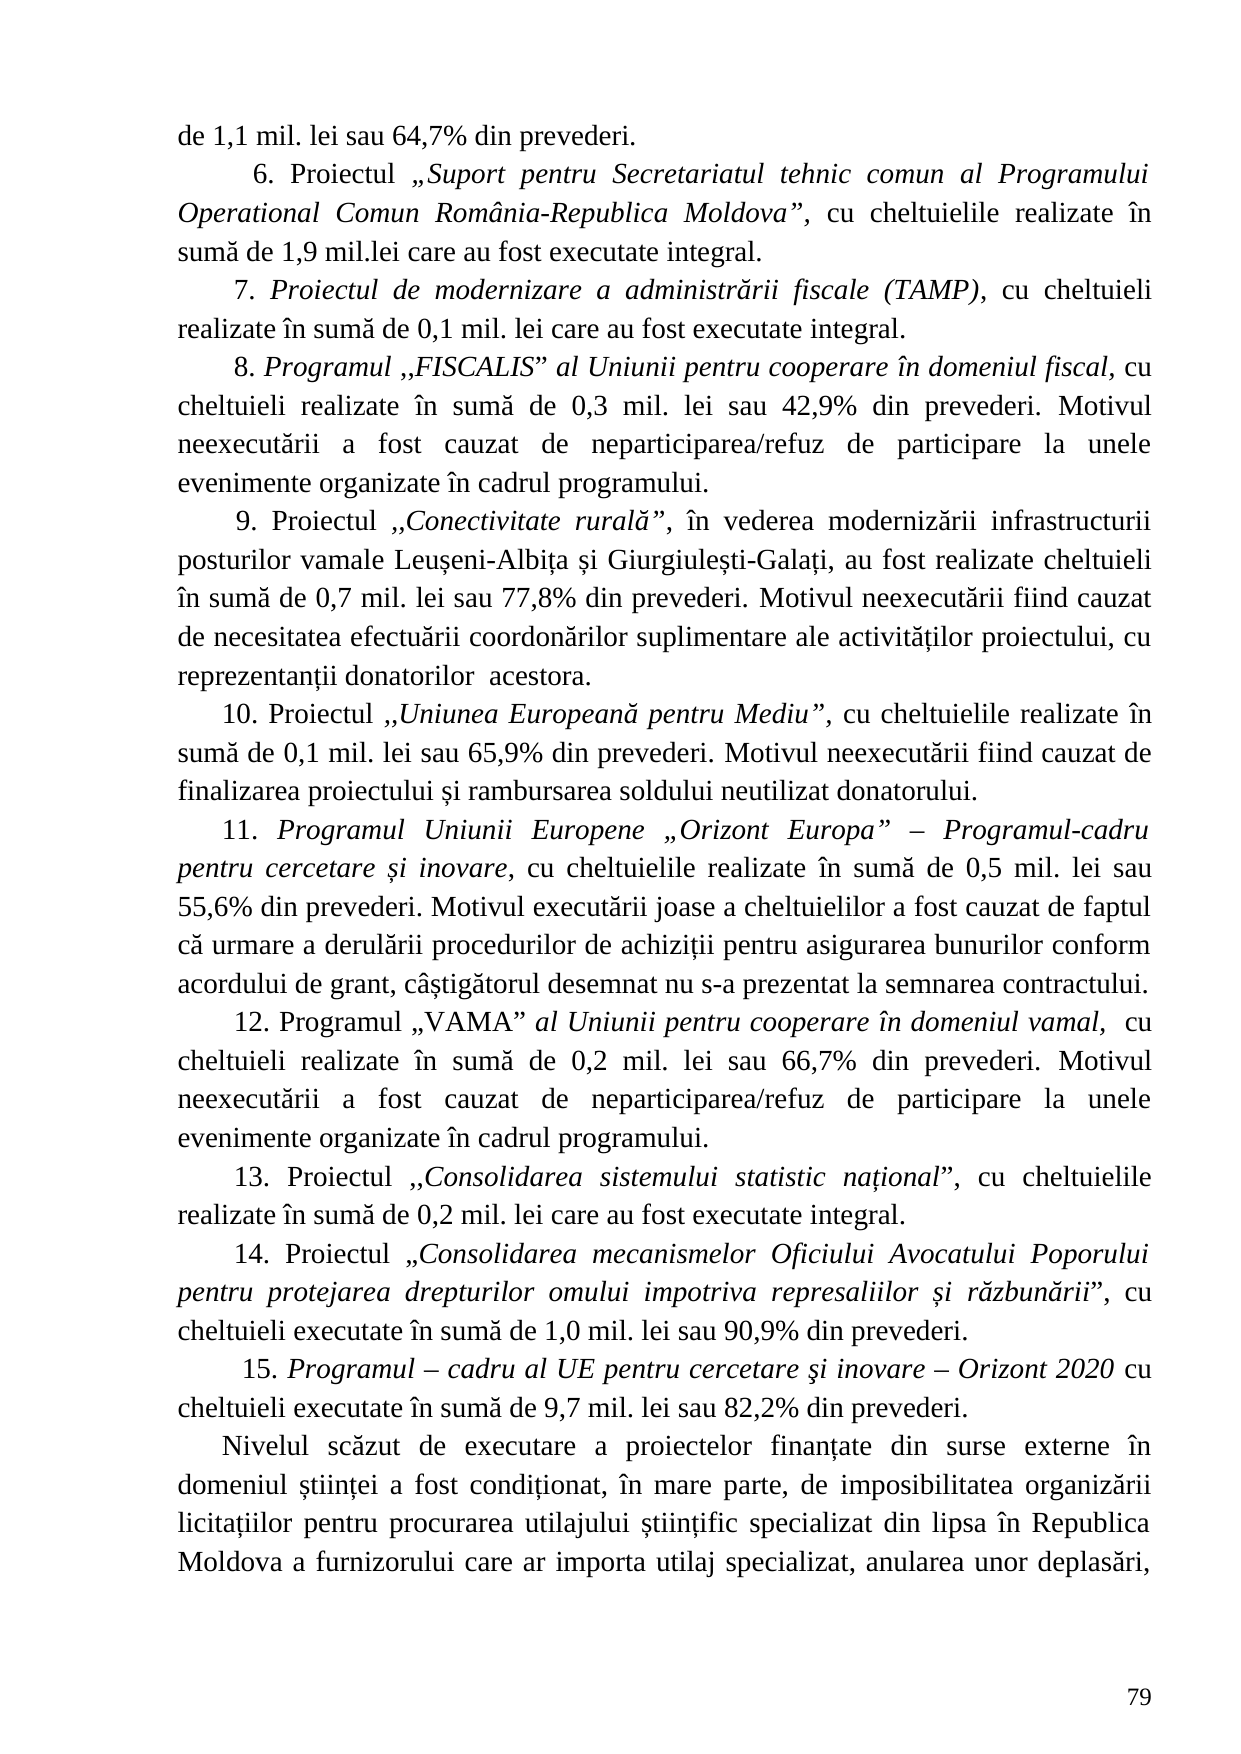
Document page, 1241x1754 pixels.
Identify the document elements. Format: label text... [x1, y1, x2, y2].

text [177, 118, 1152, 152]
text 8. Programul ,,FISCALIS” al Uniunii pentru cooperare în domeniul fiscal, cu cheltuieli realizate în sumă de 0,3 mil. lei sau 42,9% din prevederi. Motivul neexecutării a fost cauzat de neparticiparea/refuz de participare la unele evenimente organizate în cadrul programului. [177, 349, 1152, 498]
text 10. Proiectul ,,Uniunea Europeană pentru Mediu”, cu cheltuielile realizate în sumă de 0,1 mil. lei sau 65,9% din prevederi. Motivul neexecutării fiind cauzat de finalizarea proiectului și rambursarea soldului neutilizat donatorului. [177, 696, 1152, 807]
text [177, 1428, 1152, 1578]
text 9. Proiectul ,,Conectivitate rurală”, în vederea modernizării infrastructurii posturilor vamale Leușeni-Albița și Giurgiulești-Galați, au fost realizate cheltuieli în sumă de 0,7 mil. lei sau 77,8% din prevederi. Motivul neexecutării fiind cauzat de necesitatea efectuării coordonărilor suplimentare ale activităților proiectului, cu reprezentanții donatorilor acestora. [177, 503, 1152, 691]
text 14. Proiectul „Consolidarea mecanismelor Oficiului Avocatului Poporului pentru protejarea drepturilor omului impotriva represaliilor și răzbunării”, cu cheltuieli executate în sumă de 1,0 mil. lei sau 90,9% din prevederi. [177, 1236, 1152, 1346]
text 15. Programul – cadru al UE pentru cercetare şi inovare – Orizont 2020 cu cheltuieli executate în sumă de 9,7 mil. lei sau 82,2% din prevederi. [177, 1351, 1152, 1423]
text 12. Programul „VAMA” al Uniunii pentru cooperare în domeniul vamal, cu cheltuieli realizate în sumă de 0,2 mil. lei sau 66,7% din prevederi. Motivul neexecutării a fost cauzat de neparticiparea/refuz de participare la unele evenimente organizate în cadrul programului. [177, 1004, 1152, 1154]
text 6. Proiectul „Suport pentru Secretariatul tehnic comun al Programului Operational Comun România-Republica Moldova”, cu cheltuielile realizate în sumă de 1,9 mil.lei care au fost executate integral. [177, 157, 1152, 267]
text 11. Programul Uniunii Europene „Orizont Europa” – Programul-cadru pentru cercetare și inovare, cu cheltuielile realizate în sumă de 0,5 mil. lei sau 55,6% din prevederi. Motivul executării joase a cheltuielilor a fost cauzat de faptul că urmare a derulării procedurilor de achiziții pentru asigurarea bunurilor conform acordului de grant, câștigătorul desemnat nu s-a prezentat la semnarea contractului. [177, 812, 1152, 999]
text 13. Proiectul ,,Consolidarea sistemului statistic național”, cu cheltuielile realizate în sumă de 0,2 mil. lei care au fost executate integral. [177, 1159, 1152, 1231]
text 7. Proiectul de modernizare a administrării fiscale (TAMP), cu cheltuieli realizate în sumă de 0,1 mil. lei care au fost executate integral. [177, 272, 1152, 344]
